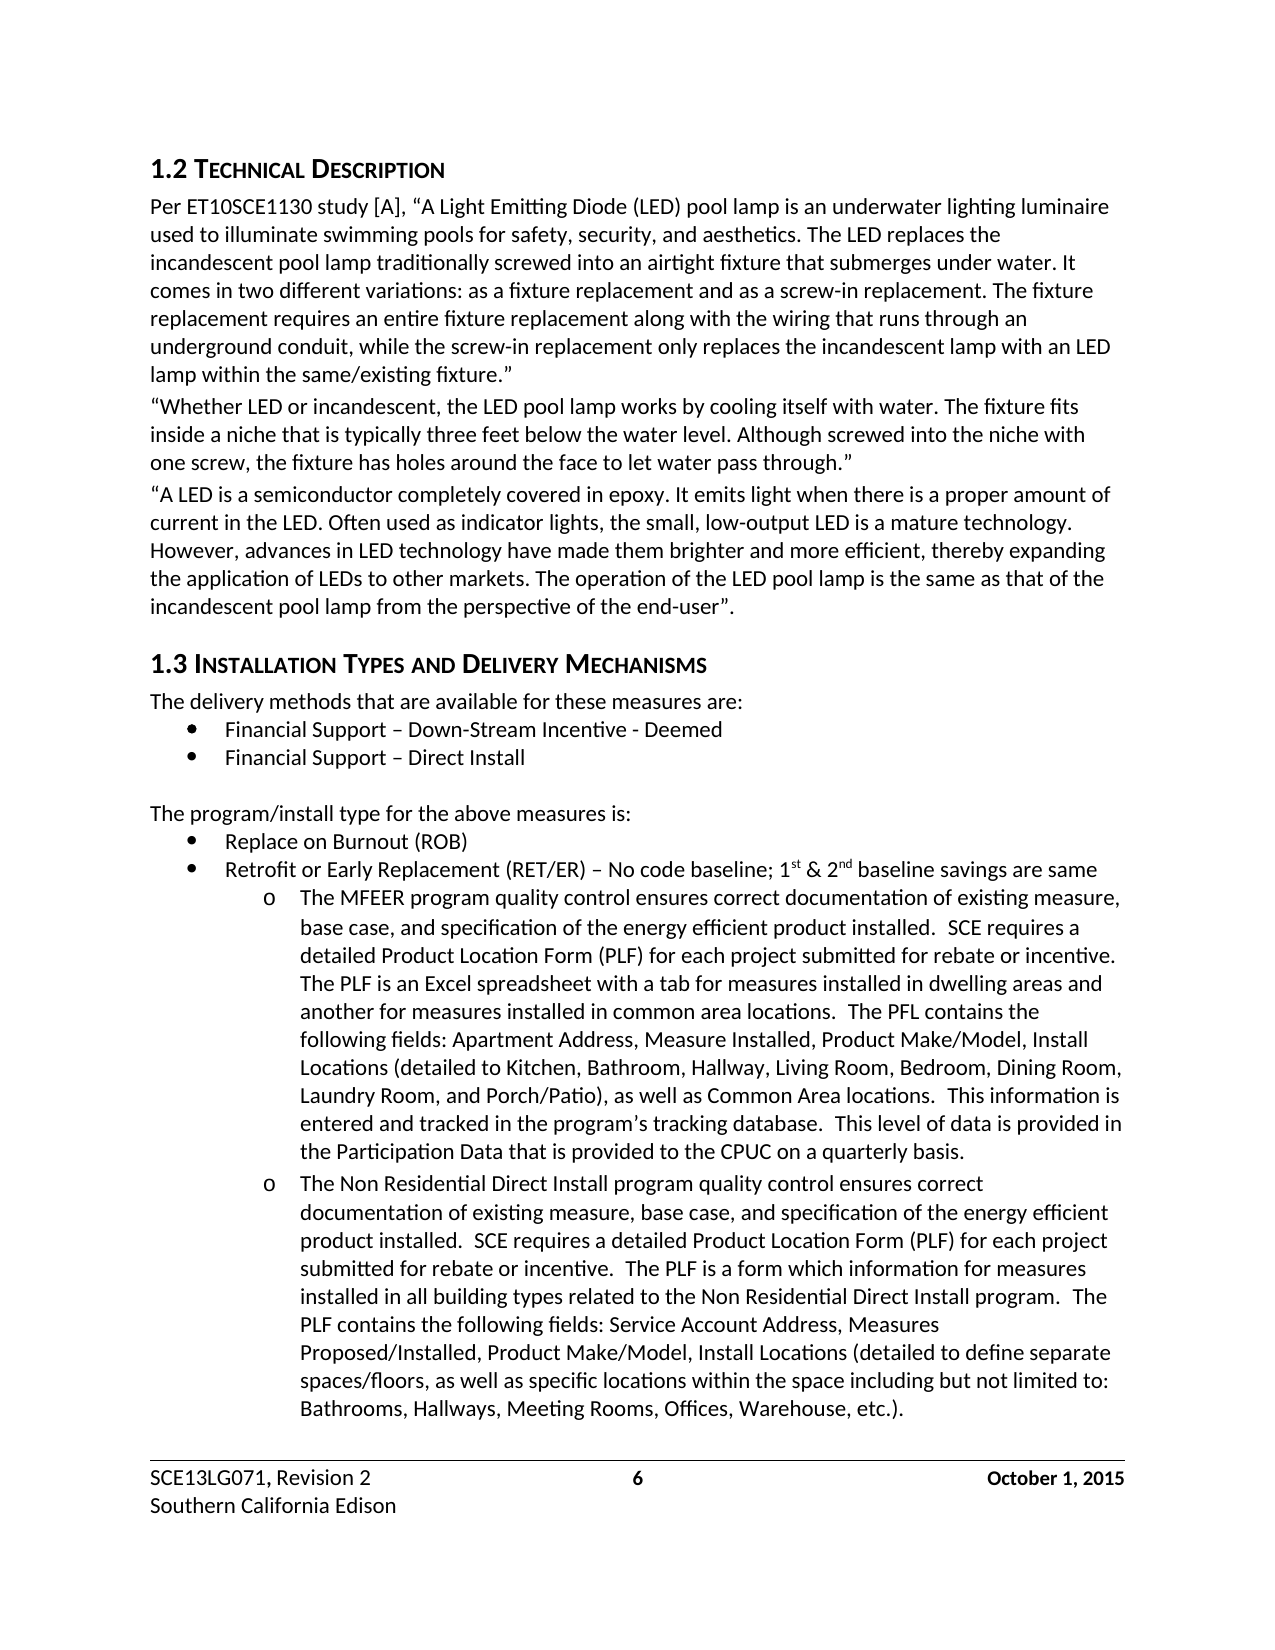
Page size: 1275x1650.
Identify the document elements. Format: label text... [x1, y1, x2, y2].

text “A LED is a semiconductor completely covered in epoxy. It emits light when there is a proper amount of current in the LED. Often used as indicator lights, the small, low-output LED is a mature technology. However, advances in LED technology have made them brighter and more efficient, thereby expanding the application of LEDs to other markets. The operation of the LED pool lamp is the same as that of the incandescent pool lamp from the perspective of the end-user”. [150, 480, 1125, 621]
subtitle 1.3 Installation Types and Delivery Mechanisms [150, 646, 1125, 681]
text “Whether LED or incandescent, the LED pool lamp works by cooling itself with water. The fixture fits inside a niche that is typically three feet below the water level. Although screwed into the niche with one screw, the fixture has holes around the face to let water pass through.” [150, 392, 1125, 476]
subtitle 1.2 Technical Description [150, 150, 1125, 186]
list The MFEER program quality control ensures correct documentation of existing measure, base case, and specification of the energy efficient product installed. SCE requires a detailed Product Location Form (PLF) for each project submitted for rebate or incentive. The PLF is an Excel spreadsheet with a tab for measures installed in dwelling areas and another for measures installed in common area locations. The PFL contains the following fields: Apartment Address, Measure Installed, Product Make/Model, Install Locations (detailed to Kitchen, Bathroom, Hallway, Living Room, Bedroom, Dining Room, Laundry Room, and Porch/Patio), as well as Common Area locations. This information is entered and tracked in the program’s tracking database. This level of data is provided in the Participation Data that is provided to the CPUC on a quarterly basis. [262, 883, 1125, 1165]
text The program/install type for the above measures is: [150, 799, 1125, 827]
list Replace on Burnout (ROB) [187, 827, 1125, 856]
list Financial Support – Down-Stream Incentive - Deemed [187, 715, 1125, 743]
text The delivery methods that are available for these measures are: [150, 687, 1125, 715]
list Retrofit or Early Replacement (RET/ER) – No code baseline; 1st & 2nd baseline savings are same [187, 856, 1125, 883]
list The Non Residential Direct Install program quality control ensures correct documentation of existing measure, base case, and specification of the energy efficient product installed. SCE requires a detailed Product Location Form (PLF) for each project submitted for rebate or incentive. The PLF is a form which information for measures installed in all building types related to the Non Residential Direct Install program. The PLF contains the following fields: Service Account Address, Measures Proposed/Installed, Product Make/Model, Install Locations (detailed to define separate spaces/floors, as well as specific locations within the space including but not limited to: Bathrooms, Hallways, Meeting Rooms, Offices, Warehouse, etc.). [262, 1169, 1125, 1422]
text Per ET10SCE1130 study [A], “A Light Emitting Diode (LED) pool lamp is an underwater lighting luminaire used to illuminate swimming pools for safety, security, and aesthetics. The LED replaces the incandescent pool lamp traditionally screwed into an airtight fixture that submerges under water. It comes in two different variations: as a fixture replacement and as a screw-in replacement. The fixture replacement requires an entire fixture replacement along with the wiring that runs through an underground conduit, while the screw-in replacement only replaces the incandescent lamp with an LED lamp within the same/existing fixture.” [150, 192, 1125, 388]
list Financial Support – Direct Install [187, 743, 1125, 771]
